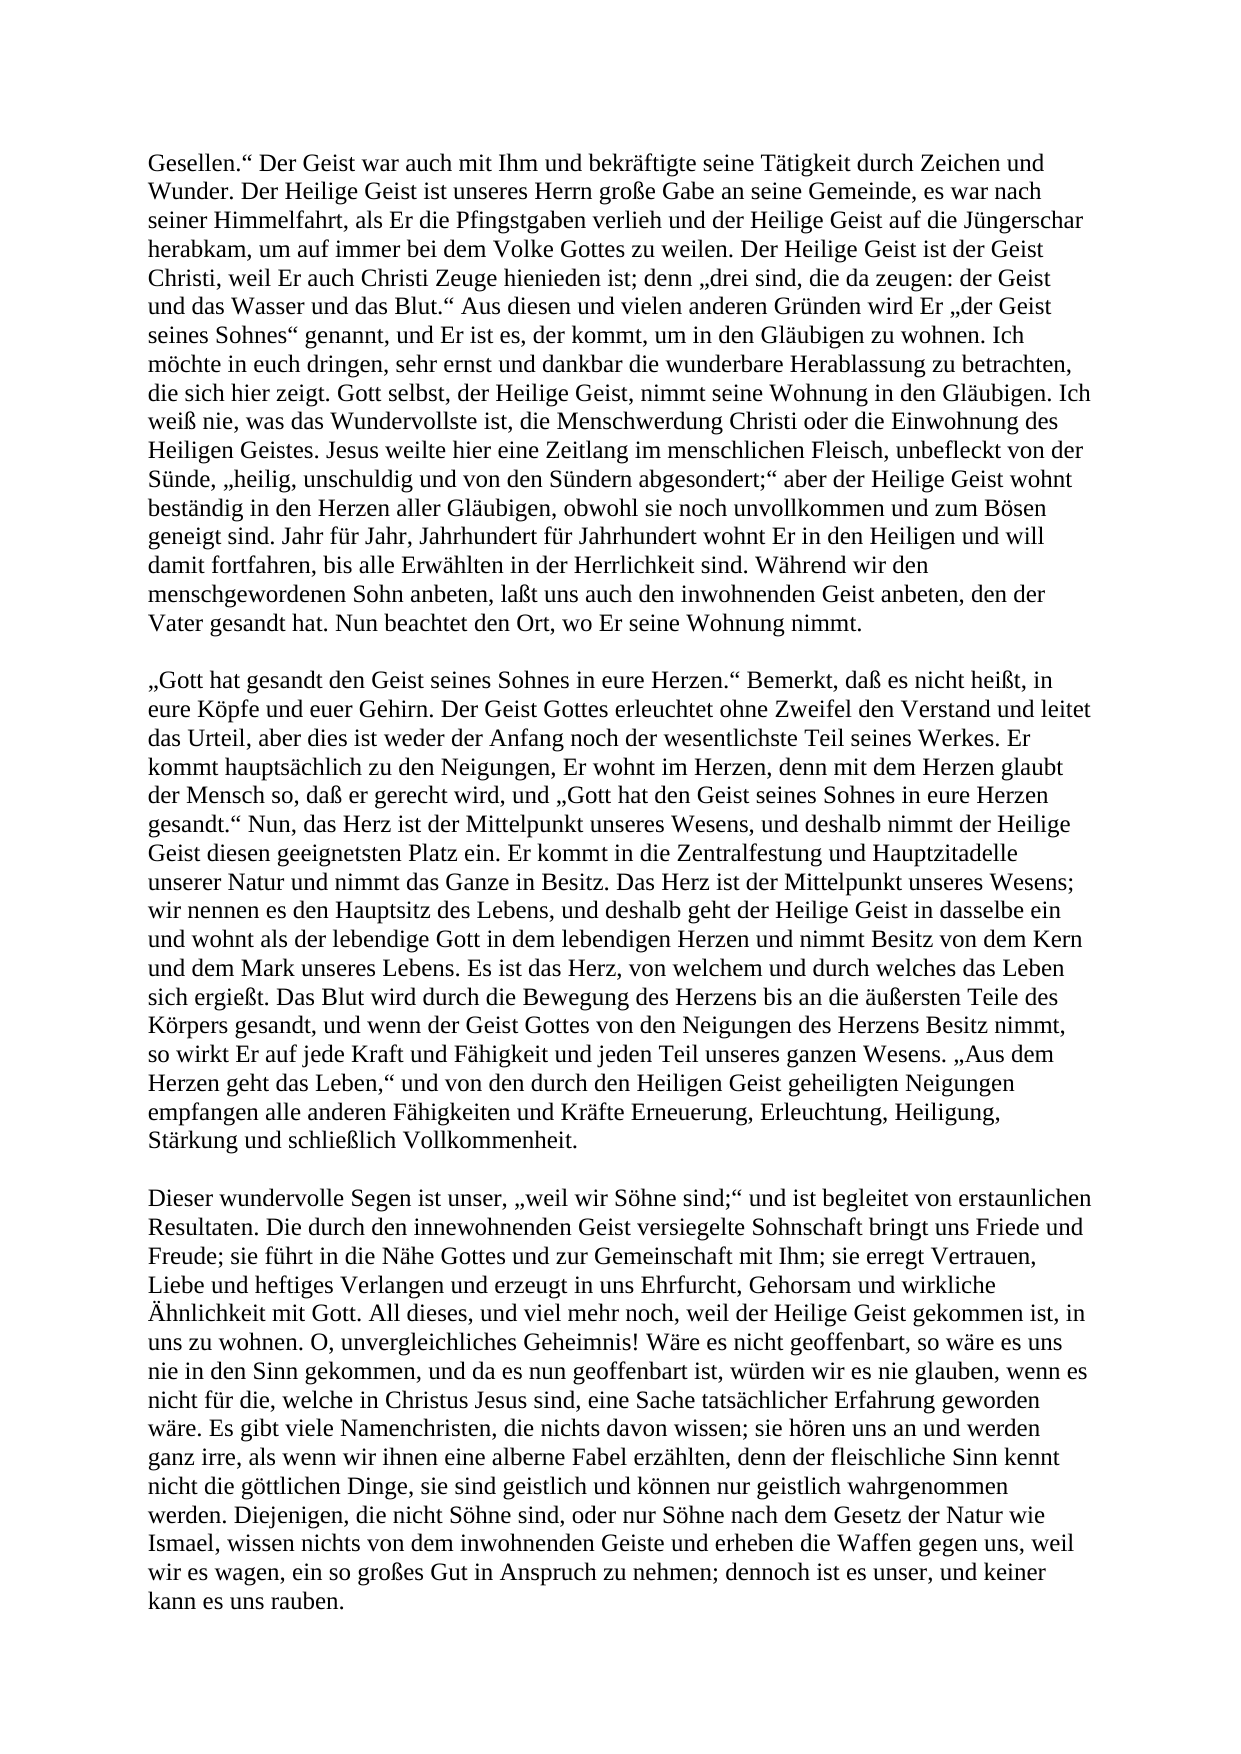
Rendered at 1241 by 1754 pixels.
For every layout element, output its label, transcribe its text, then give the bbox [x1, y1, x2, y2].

text „Gott hat gesandt den Geist seines Sohnes in eure Herzen.“ Bemerkt, daß es nicht heißt, in eure Köpfe und euer Gehirn. Der Geist Gottes erleuchtet ohne Zweifel den Verstand und leitet das Urteil, aber dies ist weder der Anfang noch der wesentlichste Teil seines Werkes. Er kommt hauptsächlich zu den Neigungen, Er wohnt im Herzen, denn mit dem Herzen glaubt der Mensch so, daß er gerecht wird, und „Gott hat den Geist seines Sohnes in eure Herzen gesandt.“ Nun, das Herz ist der Mittelpunkt unseres Wesens, und deshalb nimmt der Heilige Geist diesen geeignetsten Platz ein. Er kommt in die Zentralfestung und Hauptzitadelle unserer Natur und nimmt das Ganze in Besitz. Das Herz ist der Mittelpunkt unseres Wesens; wir nennen es den Hauptsitz des Lebens, und deshalb geht der Heilige Geist in dasselbe ein und wohnt als der lebendige Gott in dem lebendigen Herzen und nimmt Besitz von dem Kern und dem Mark unseres Lebens. Es ist das Herz, von welchem und durch welches das Leben sich ergießt. Das Blut wird durch die Bewegung des Herzens bis an die äußersten Teile des Körpers gesandt, und wenn der Geist Gottes von den Neigungen des Herzens Besitz nimmt, so wirkt Er auf jede Kraft und Fähigkeit und jeden Teil unseres ganzen Wesens. „Aus dem Herzen geht das Leben,“ und von den durch den Heiligen Geist geheiligten Neigungen empfangen alle anderen Fähigkeiten und Kräfte Erneuerung, Erleuchtung, Heiligung, Stärkung und schließlich Vollkommenheit. [148, 666, 1093, 1154]
text Dieser wundervolle Segen ist unser, „weil wir Söhne sind;“ und ist begleitet von erstaunlichen Resultaten. Die durch den innewohnenden Geist versiegelte Sohnschaft bringt uns Friede und Freude; sie führt in die Nähe Gottes und zur Gemeinschaft mit Ihm; sie erregt Vertrauen, Liebe und heftiges Verlangen und erzeugt in uns Ehrfurcht, Gehorsam und wirkliche Ähnlichkeit mit Gott. All dieses, und viel mehr noch, weil der Heilige Geist gekommen ist, in uns zu wohnen. O, unvergleichliches Geheimnis! Wäre es nicht geoffenbart, so wäre es uns nie in den Sinn gekommen, und da es nun geoffenbart ist, würden wir es nie glauben, wenn es nicht für die, welche in Christus Jesus sind, eine Sache tatsächlicher Erfahrung geworden wäre. Es gibt viele Namenchristen, die nichts davon wissen; sie hören uns an und werden ganz irre, als wenn wir ihnen eine alberne Fabel erzählten, denn der fleischliche Sinn kennt nicht die göttlichen Dinge, sie sind geistlich und können nur geistlich wahrgenommen werden. Diejenigen, die nicht Söhne sind, oder nur Söhne nach dem Gesetz der Natur wie Ismael, wissen nichts von dem inwohnenden Geiste und erheben die Waffen gegen uns, weil wir es wagen, ein so großes Gut in Anspruch zu nehmen; dennoch ist es unser, und keiner kann es uns rauben. [148, 1183, 1093, 1615]
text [148, 148, 1093, 636]
